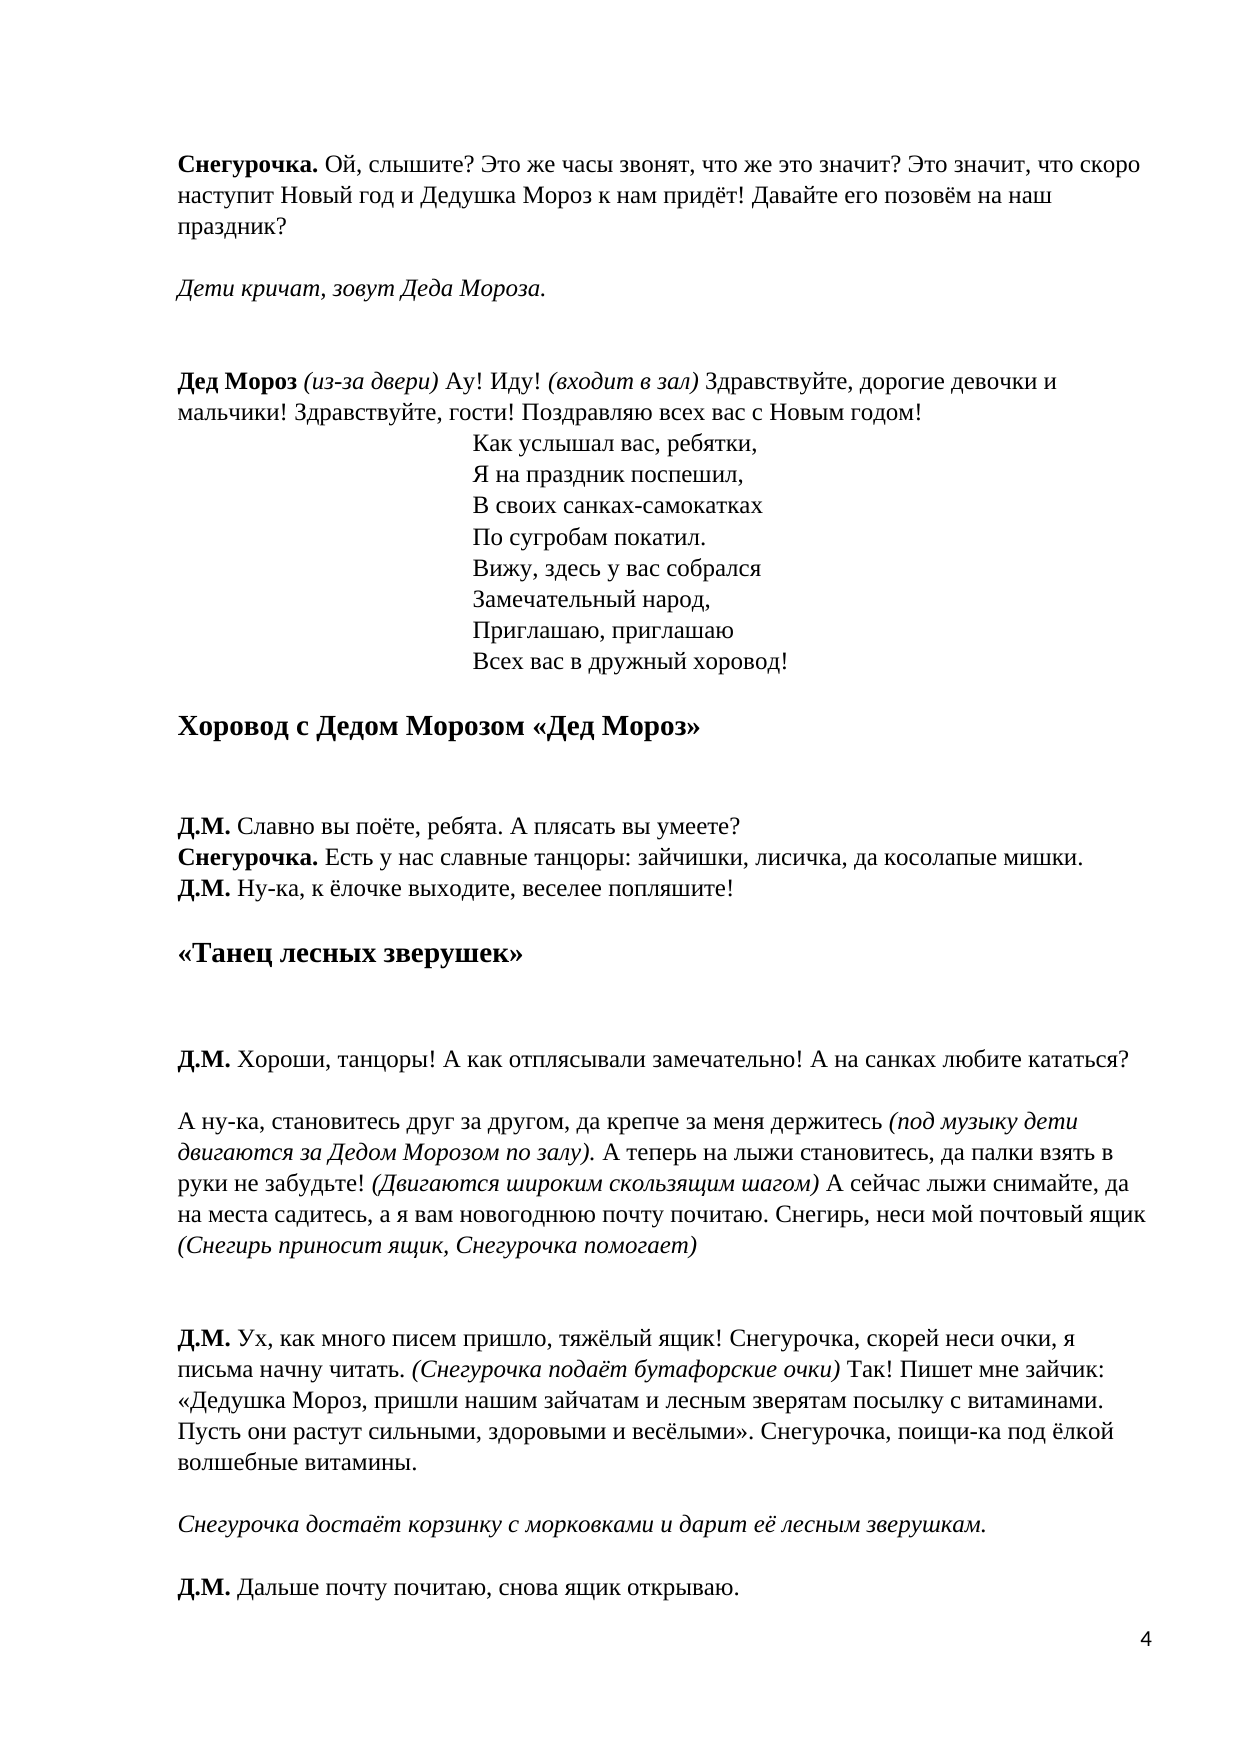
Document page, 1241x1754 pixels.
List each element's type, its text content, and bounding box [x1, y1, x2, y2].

text Дед Мороз (из-за двери) Ау! Иду! (входит в зал) Здравствуйте, дорогие девочки и мальчики! Здравствуйте, гости! Поздравляю всех вас с Новым годом! [177, 366, 1152, 426]
text Д.М. Хороши, танцоры! А как отплясывали замечательно! А на санках любите кататься? [177, 1044, 1152, 1073]
text Хоровод с Дедом Морозом «Дед Мороз» [177, 708, 1152, 741]
text Д.М. Ух, как много писем пришло, тяжёлый ящик! Снегурочка, скорей неси очки, я письма начну читать. (Снегурочка подаёт бутафорские очки) Так! Пишет мне зайчик: «Дедушка Мороз, пришли нашим зайчатам и лесным зверятам посылку с витаминами. Пусть они растут сильными, здоровыми и весёлыми». Снегурочка, поищи-ка под ёлкой волшебные витамины. [177, 1323, 1152, 1476]
text Д.М. Дальше почту почитаю, снова ящик открываю. [177, 1572, 1152, 1600]
text Снегурочка. Есть у нас славные танцоры: зайчишки, лисичка, да косолапые мишки. [177, 842, 1152, 871]
text Приглашаю, приглашаю [177, 615, 1152, 643]
text Снегурочка. Ой, слышите? Это же часы звонят, что же это значит? Это значит, что скоро наступит Новый год и Дедушка Мороз к нам придёт! Давайте его позовём на наш праздник? [177, 149, 1152, 240]
text Замечательный народ, [177, 584, 1152, 612]
text Д.М. Славно вы поёте, ребята. А плясать вы умеете? [177, 811, 1152, 840]
text «Танец лесных зверушек» [177, 935, 1152, 969]
text Дети кричат, зовут Деда Мороза. [177, 273, 1152, 302]
text По сугробам покатил. [177, 522, 1152, 550]
text Как услышал вас, ребятки, [177, 428, 1152, 457]
text Я на праздник поспешил, [177, 459, 1152, 488]
text Всех вас в дружный хоровод! [177, 646, 1152, 674]
text Вижу, здесь у вас собрался [177, 553, 1152, 581]
text А ну-ка, становитесь друг за другом, да крепче за меня держитесь (под музыку дети двигаются за Дедом Морозом по залу). А теперь на лыжи становитесь, да палки взять в руки не забудьте! (Двигаются широким скользящим шагом) А сейчас лыжи снимайте, да на места садитесь, а я вам новогоднюю почту почитаю. Снегирь, неси мой почтовый ящик (Снегирь приносит ящик, Снегурочка помогает) [177, 1106, 1152, 1259]
text В своих санках-самокатках [177, 491, 1152, 519]
text Д.М. Ну-ка, к ёлочке выходите, веселее попляшите! [177, 873, 1152, 902]
text Снегурочка достаёт корзинку с морковками и дарит её лесным зверушкам. [177, 1509, 1152, 1538]
